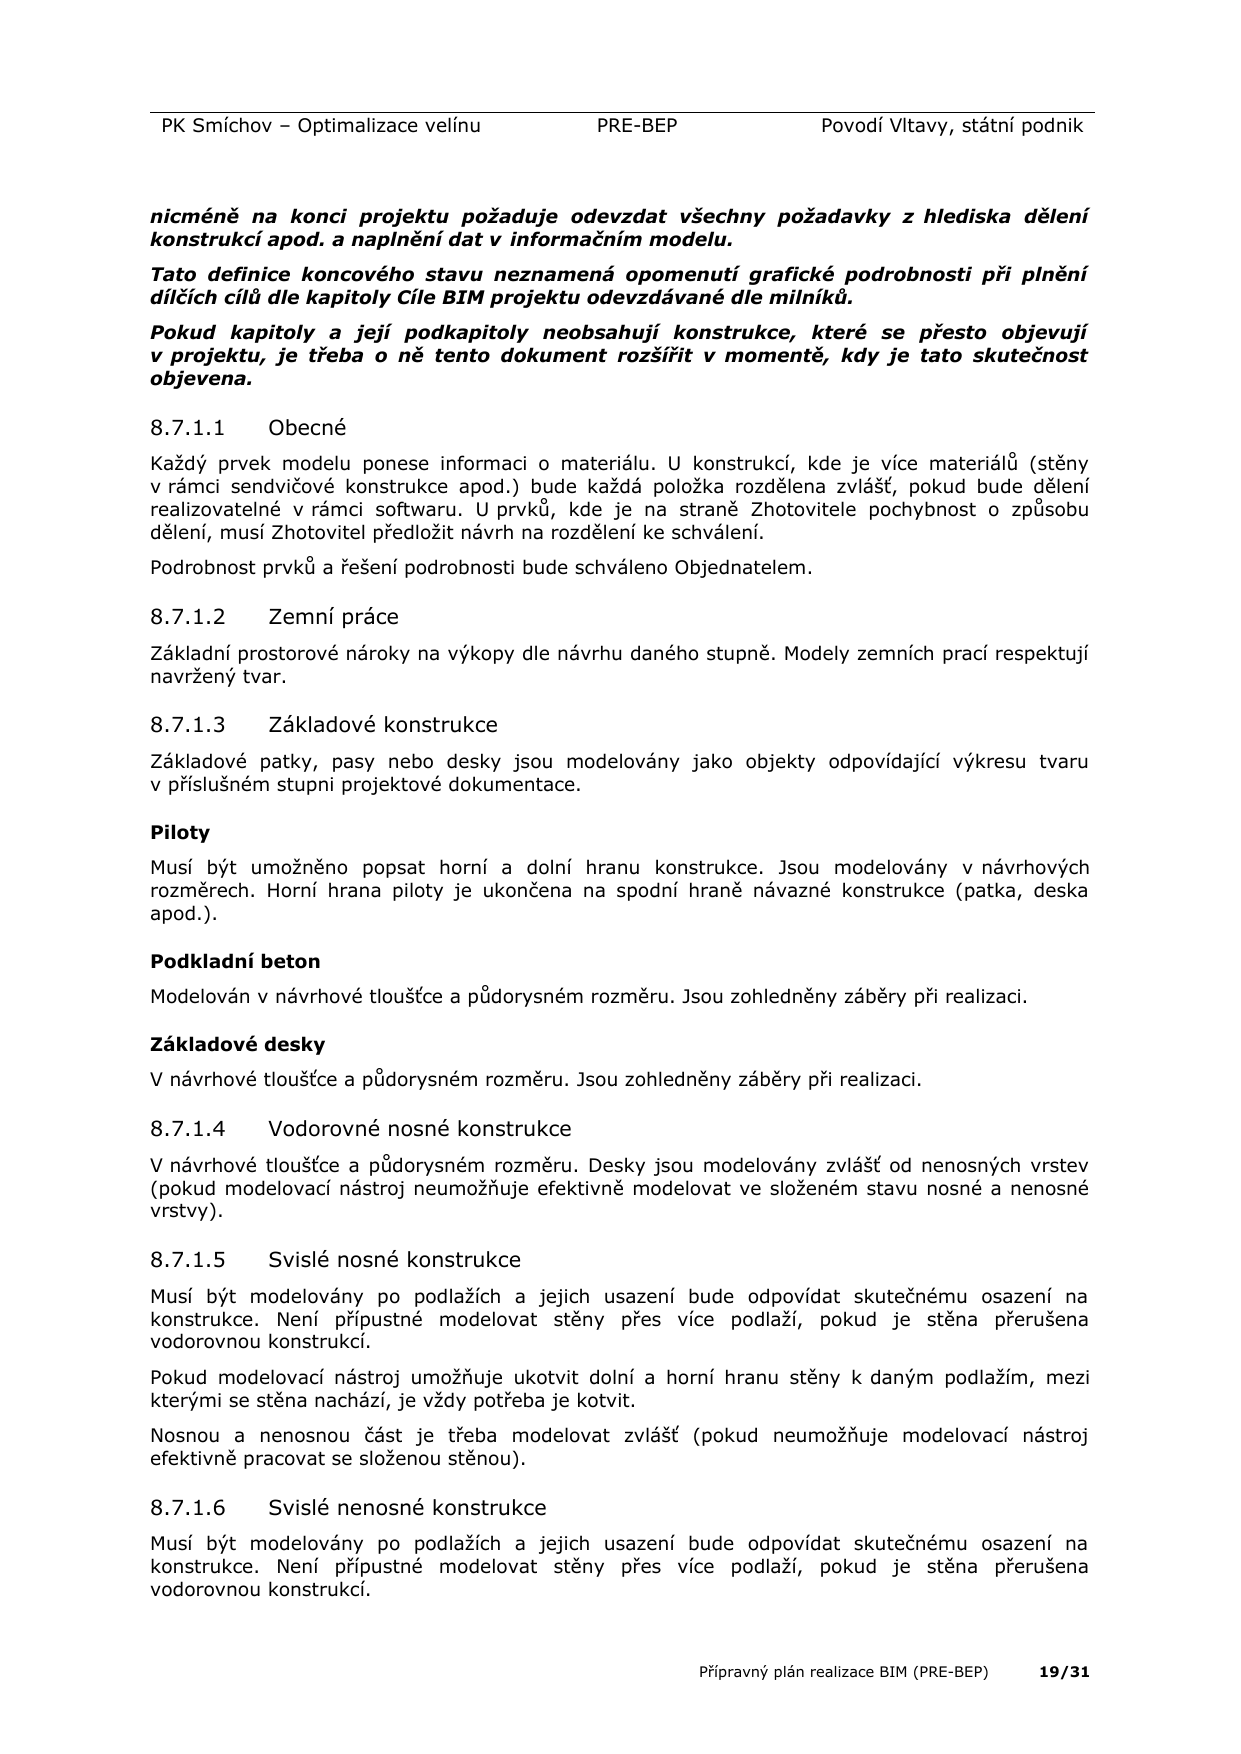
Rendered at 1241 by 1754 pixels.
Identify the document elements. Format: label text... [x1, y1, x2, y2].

text Nosnou a nenosnou část je třeba modelovat zvlášť (pokud neumožňuje modelovací nástroj efektivně pracovat se složenou stěnou). [150, 1423, 1090, 1469]
text Každý prvek modelu ponese informaci o materiálu. U konstrukcí, kde je více materiálů (stěny v rámci sendvičové konstrukce apod.) bude každá položka rozdělena zvlášť, pokud bude dělení realizovatelné v rámci softwaru. U prvků, kde je na straně Zhotovitele pochybnost o způsobu dělení, musí Zhotovitel předložit návrh na rozdělení ke schválení. [150, 452, 1090, 543]
subtitle Základové konstrukce [150, 712, 1090, 737]
text V návrhové tloušťce a půdorysném rozměru. Jsou zohledněny záběry při realizaci. [150, 1068, 1090, 1090]
text Musí být modelovány po podlažích a jejich usazení bude odpovídat skutečnému osazení na konstrukce. Není přípustné modelovat stěny přes více podlaží, pokud je stěna přerušena vodorovnou konstrukcí. [150, 1284, 1090, 1353]
text Musí být umožněno popsat horní a dolní hranu konstrukce. Jsou modelovány v návrhových rozměrech. Horní hrana piloty je ukončena na spodní hraně návazné konstrukce (patka, deska apod.). [150, 856, 1090, 924]
text Musí být modelovány po podlažích a jejich usazení bude odpovídat skutečnému osazení na konstrukce. Není přípustné modelovat stěny přes více podlaží, pokud je stěna přerušena vodorovnou konstrukcí. [150, 1532, 1090, 1600]
subtitle Zemní práce [150, 603, 1090, 629]
text Modelován v návrhové tloušťce a půdorysném rozměru. Jsou zohledněny záběry při realizaci. [150, 984, 1090, 1007]
text Základní prostorové nároky na výkopy dle návrhu daného stupně. Modely zemních prací respektují navržený tvar. [150, 641, 1090, 687]
text Podrobnost prvků a řešení podrobnosti bude schváleno Objednatelem. [150, 556, 1090, 578]
text Pokud modelovací nástroj umožňuje ukotvit dolní a horní hranu stěny k daným podlažím, mezi kterými se stěna nachází, je vždy potřeba je kotvit. [150, 1365, 1090, 1411]
text Tato definice koncového stavu neznamená opomenutí grafické podrobnosti při plnění dílčích cílů dle kapitoly Cíle BIM projektu odevzdávané dle milníků. [150, 263, 1090, 308]
subtitle Obecné [150, 414, 1090, 439]
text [150, 204, 1090, 250]
subtitle Svislé nosné konstrukce [150, 1247, 1090, 1272]
text Pokud kapitoly a její podkapitoly neobsahují konstrukce, které se přesto objevují v projektu, je třeba o ně tento dokument rozšířit v momentě, kdy je tato skutečnost objevena. [150, 321, 1090, 389]
subtitle Podkladní beton [150, 949, 1090, 972]
subtitle Piloty [150, 820, 1090, 843]
text V návrhové tloušťce a půdorysném rozměru. Desky jsou modelovány zvlášť od nenosných vrstev (pokud modelovací nástroj neumožňuje efektivně modelovat ve složeném stavu nosné a nenosné vrstvy). [150, 1153, 1090, 1222]
subtitle Základové desky [150, 1032, 1090, 1055]
text Základové patky, pasy nebo desky jsou modelovány jako objekty odpovídající výkresu tvaru v příslušném stupni projektové dokumentace. [150, 750, 1090, 795]
subtitle Svislé nenosné konstrukce [150, 1494, 1090, 1519]
subtitle Vodorovné nosné konstrukce [150, 1115, 1090, 1141]
